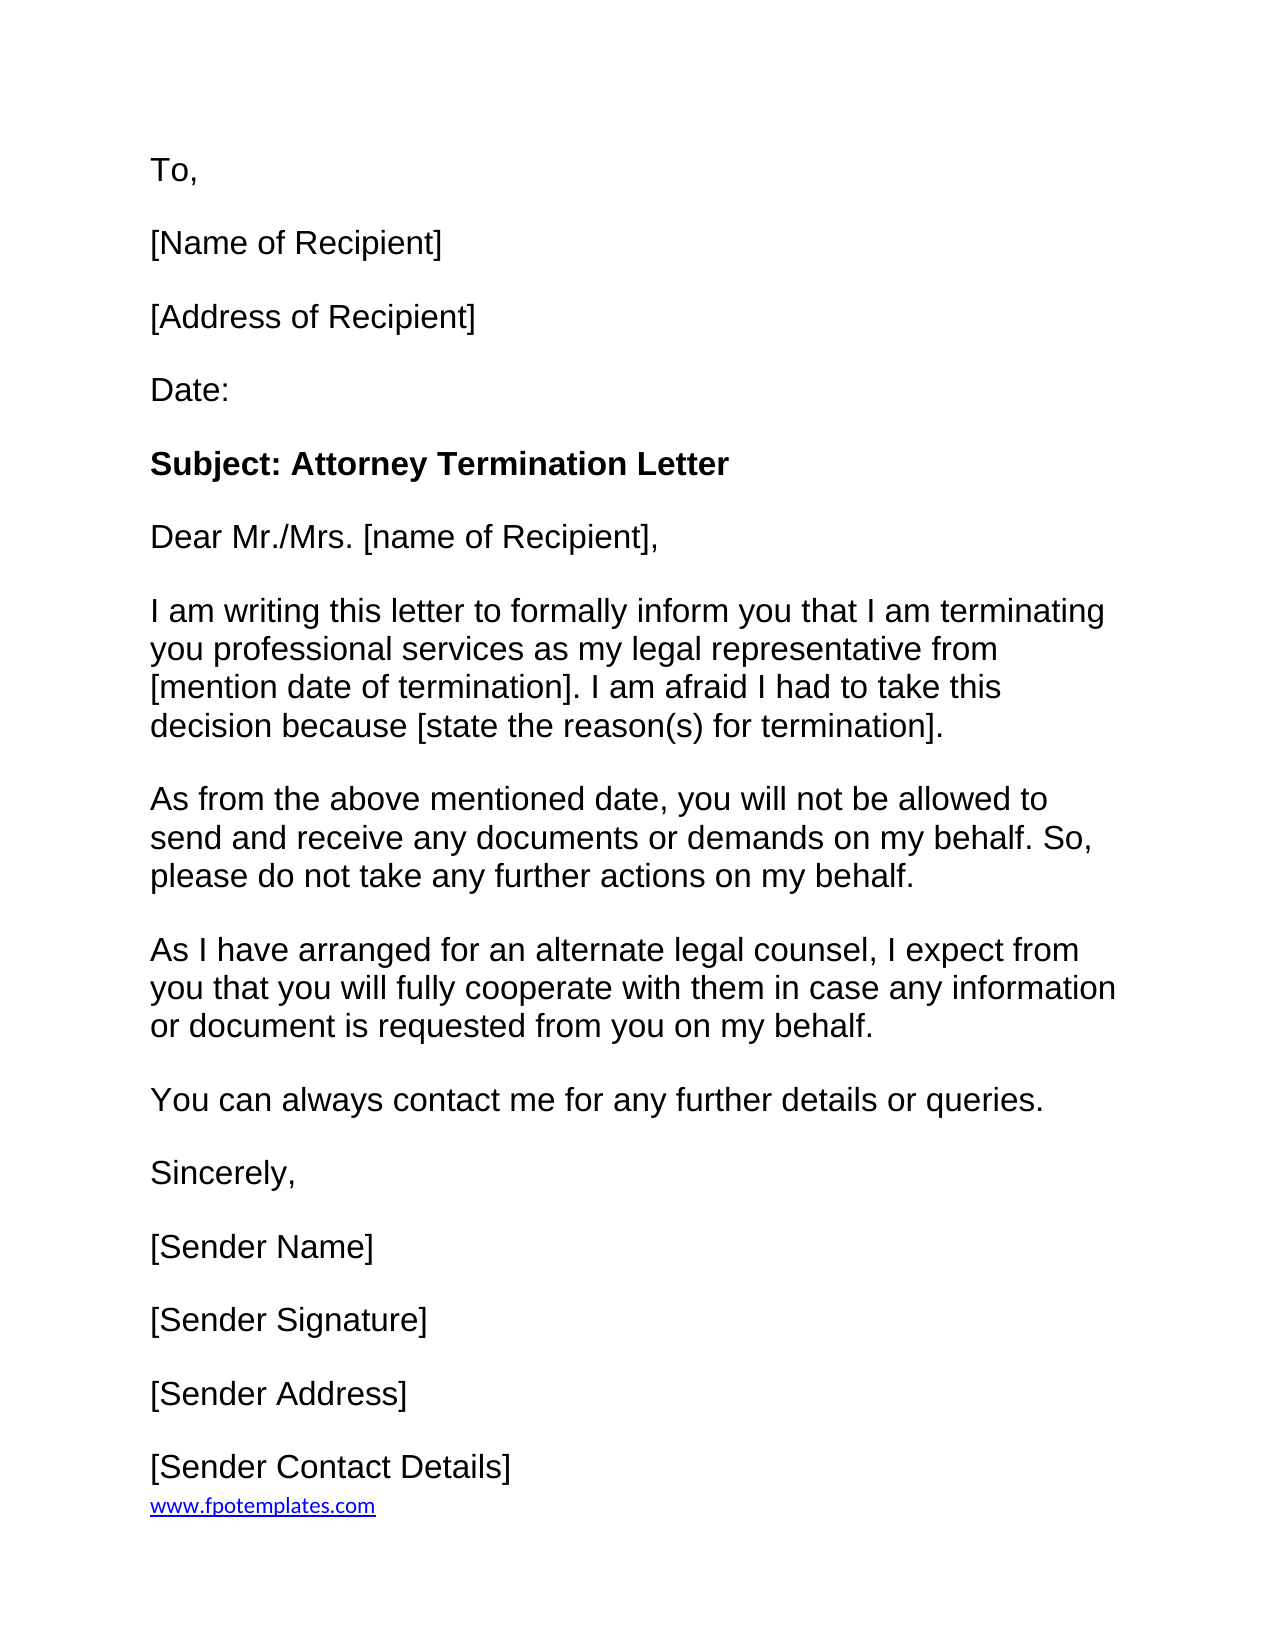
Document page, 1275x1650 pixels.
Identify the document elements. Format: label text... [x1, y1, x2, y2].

text As from the above mentioned date, you will not be allowed to send and receive any documents or demands on my behalf. So, please do not take any further actions on my behalf. [150, 779, 1125, 895]
text [Address of Recipient] [150, 297, 1125, 335]
text To, [150, 150, 1125, 188]
text Dear Mr./Mrs. [name of Recipient], [150, 517, 1125, 556]
text [Sender Signature] [150, 1300, 1125, 1339]
text [Name of Recipient] [150, 223, 1125, 262]
text As I have arranged for an alternate legal counsel, I expect from you that you will fully cooperate with them in case any information or document is requested from you on my behalf. [150, 930, 1125, 1045]
text You can always contact me for any further details or queries. [150, 1080, 1125, 1118]
text Date: [150, 370, 1125, 409]
text Sincerely, [150, 1153, 1125, 1192]
text Subject: Attorney Termination Letter [150, 444, 1125, 482]
text [Sender Contact Details] [150, 1447, 1125, 1486]
text [Sender Name] [150, 1227, 1125, 1265]
text I am writing this letter to formally inform you that I am terminating you professional services as my legal representative from [mention date of termination]. I am afraid I had to take this decision because [state the reason(s) for termination]. [150, 591, 1125, 744]
text [Sender Address] [150, 1374, 1125, 1412]
